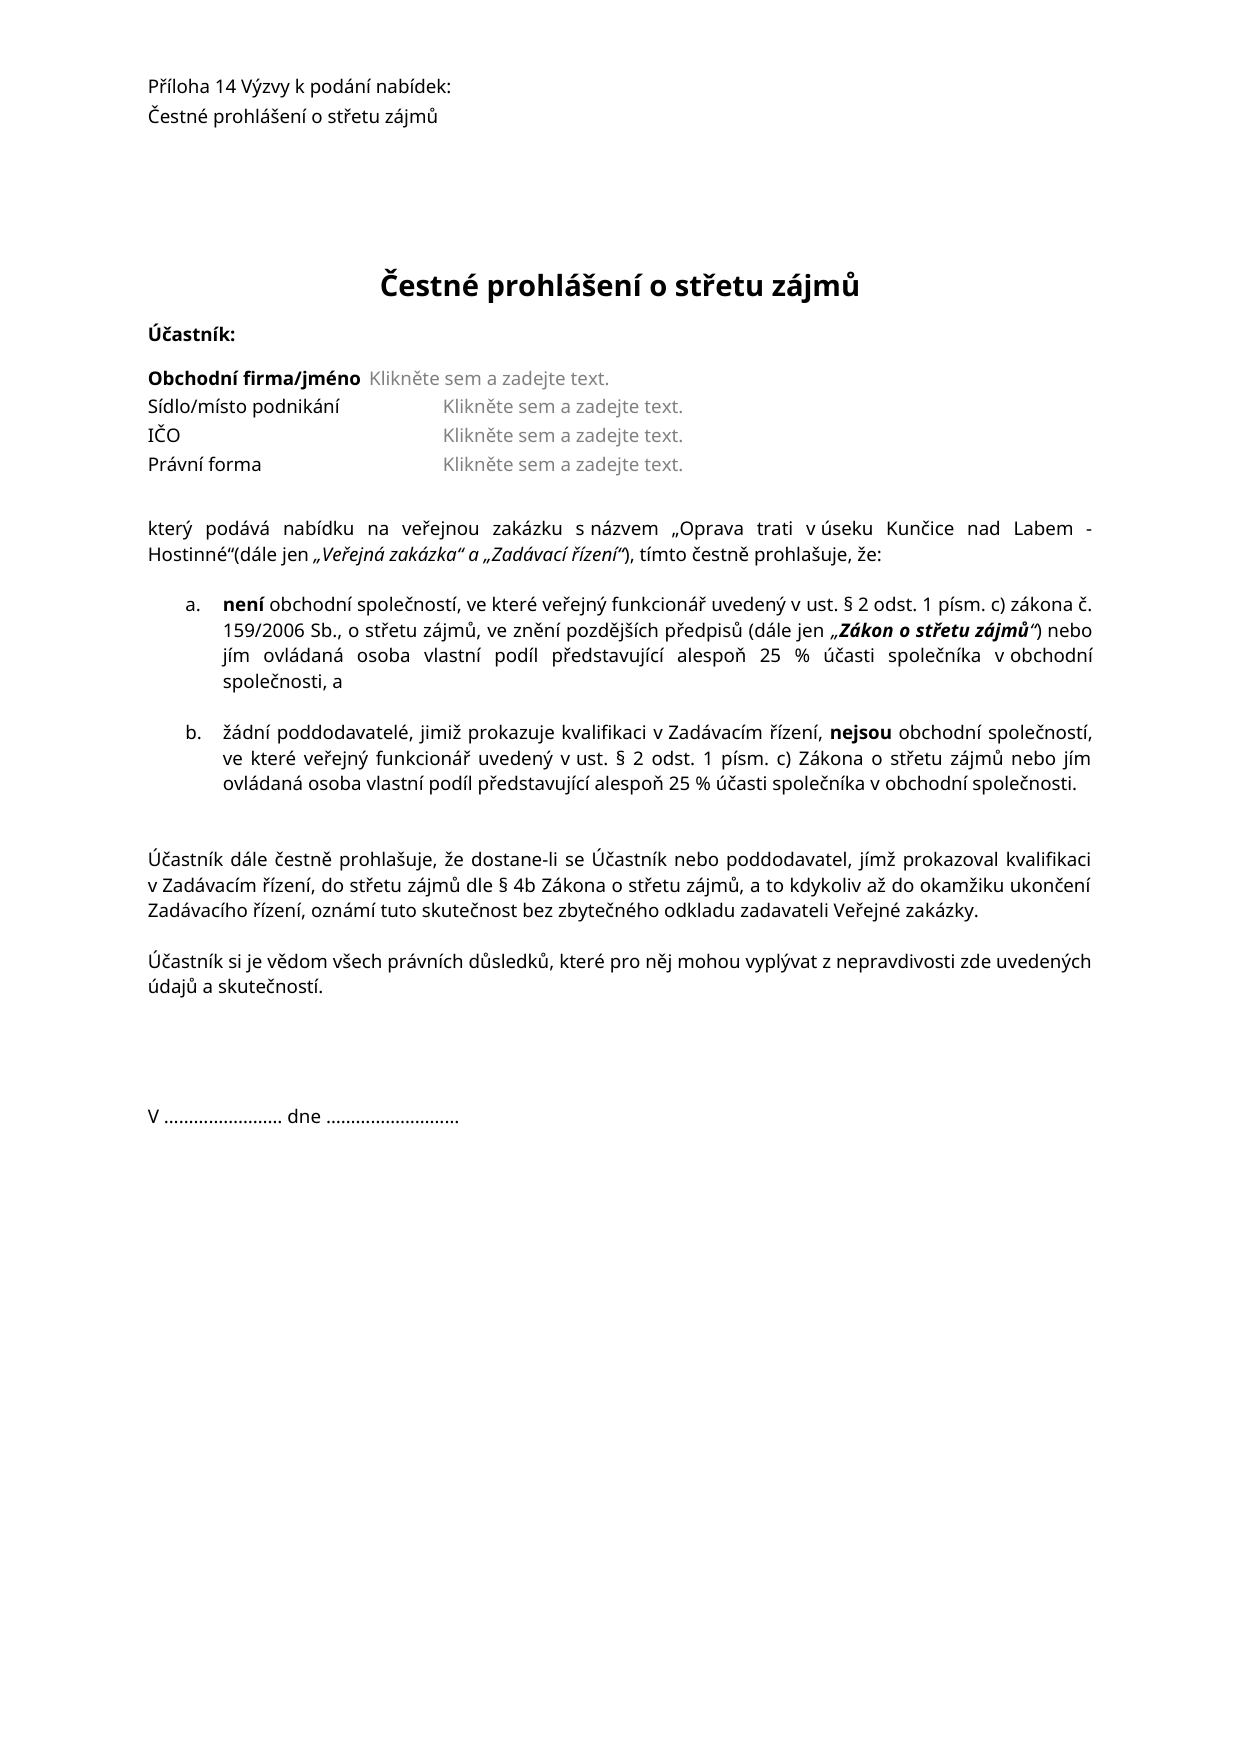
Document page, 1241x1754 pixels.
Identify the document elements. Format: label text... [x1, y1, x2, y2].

text Sídlo/místo podnikání [148, 391, 1093, 420]
text Obchodní firma/jméno [148, 362, 1093, 391]
text IČO [148, 420, 1093, 449]
text Účastník dále čestně prohlašuje, že dostane-li se Účastník nebo poddodavatel, jímž prokazoval kvalifikaci v Zadávacím řízení, do střetu zájmů dle § 4b Zákona o střetu zájmů, a to kdykoliv až do okamžiku ukončení Zadávacího řízení, oznámí tuto skutečnost bez zbytečného odkladu zadavateli Veřejné zakázky. [148, 846, 1093, 923]
text Účastník: [148, 321, 1093, 347]
text Právní forma [148, 449, 1093, 478]
list není obchodní společností, ve které veřejný funkcionář uvedený v ust. § 2 odst. 1 písm. c) zákona č. 159/2006 Sb., o střetu zájmů, ve znění pozdějších předpisů (dále jen „Zákon o střetu zájmů“) nebo jím ovládaná osoba vlastní podíl představující alespoň 25 % účasti společníka v obchodní společnosti, a [185, 592, 1093, 694]
text V …………………… dne ……………………… [148, 1100, 1092, 1129]
text který podává nabídku na veřejnou zakázku s názvem „Oprava trati v úseku Kunčice nad Labem - Hostinné“(dále jen „Veřejná zakázka“ a „Zadávací řízení“), tímto čestně prohlašuje, že: [148, 516, 1093, 567]
list žádní poddodavatelé, jimiž prokazuje kvalifikaci v Zadávacím řízení, nejsou obchodní společností, ve které veřejný funkcionář uvedený v ust. § 2 odst. 1 písm. c) Zákona o střetu zájmů nebo jím ovládaná osoba vlastní podíl představující alespoň 25 % účasti společníka v obchodní společnosti. [185, 719, 1093, 796]
text Čestné prohlášení o střetu zájmů [148, 265, 1093, 305]
text Účastník si je vědom všech právních důsledků, které pro něj mohou vyplývat z nepravdivosti zde uvedených údajů a skutečností. [148, 948, 1093, 999]
